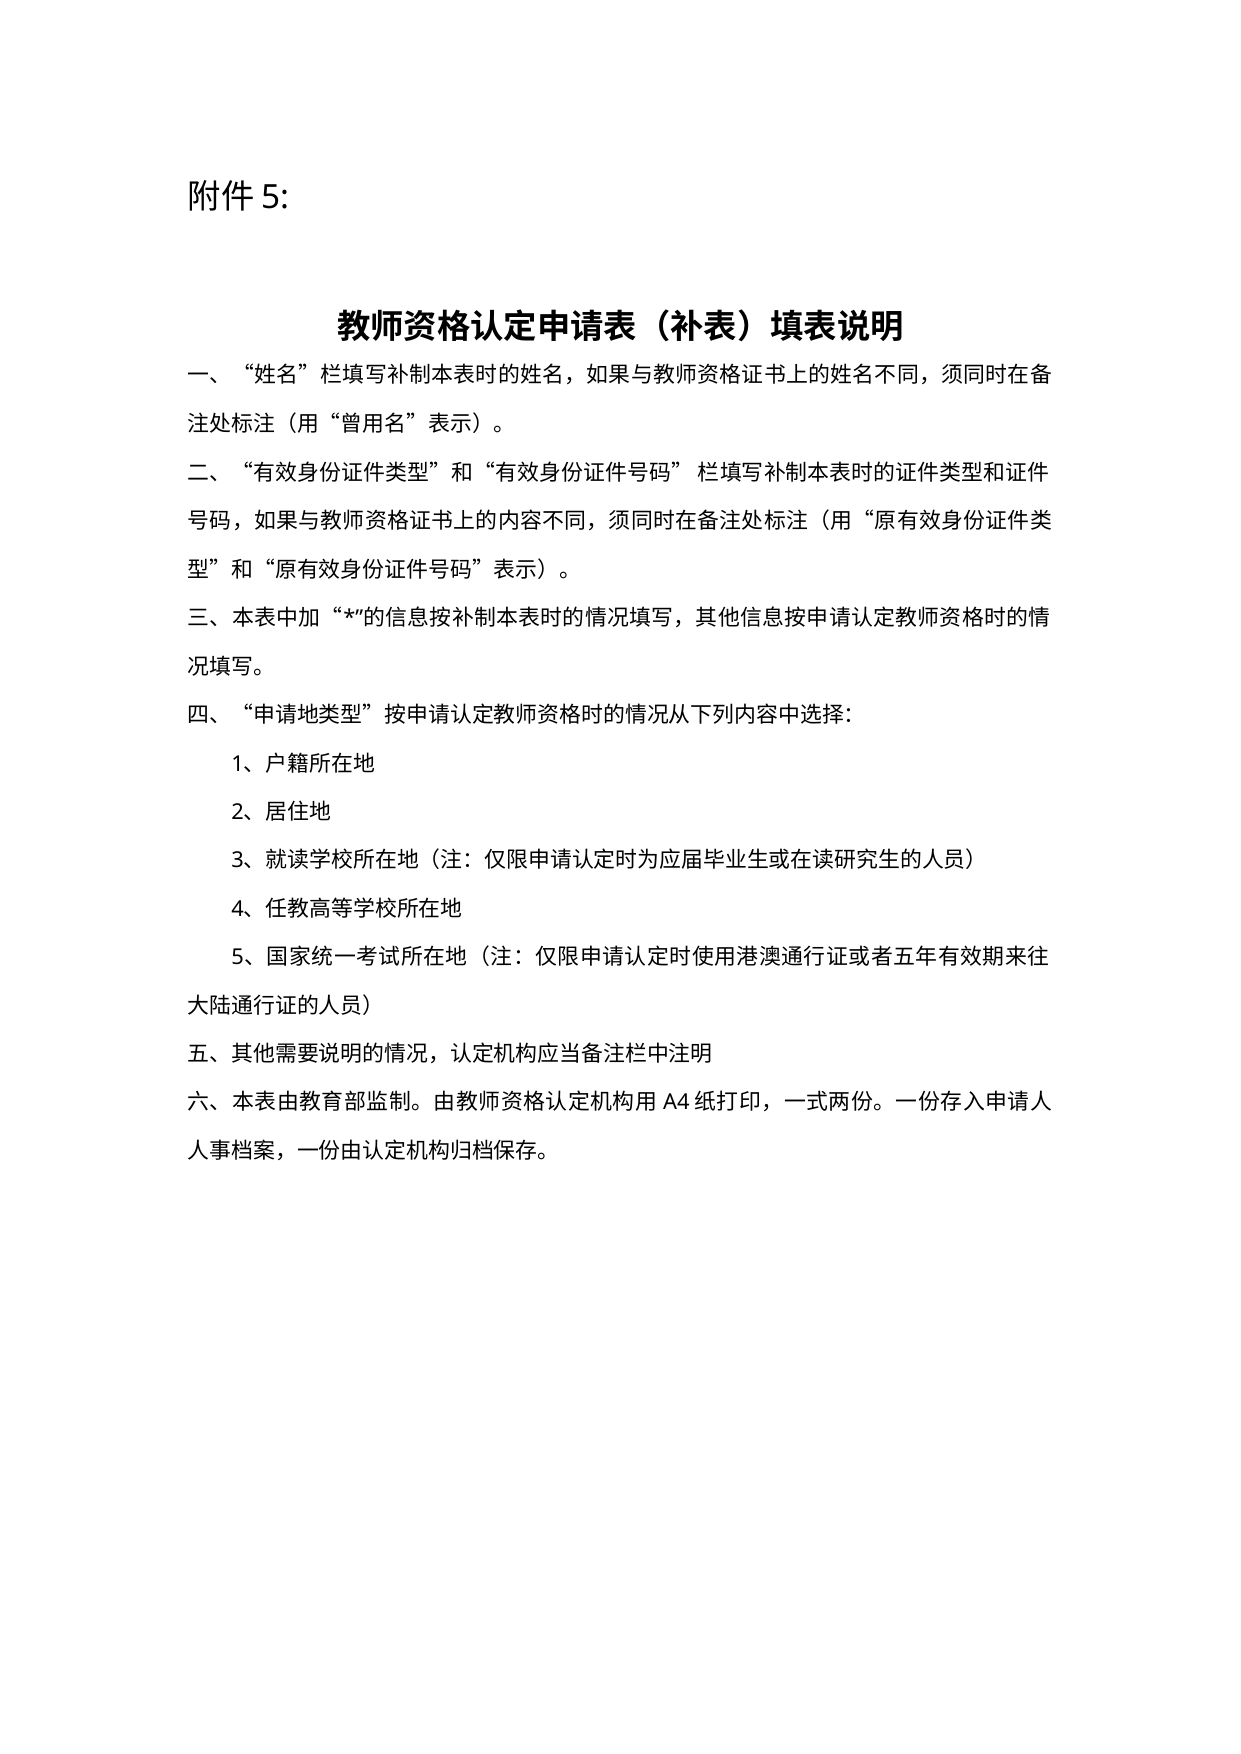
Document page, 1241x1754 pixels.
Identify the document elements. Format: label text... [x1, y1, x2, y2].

text 4、任教高等学校所在地 [187, 890, 1053, 923]
text 附件5: [187, 162, 1053, 227]
text 五、其他需要说明的情况，认定机构应当备注栏中注明 [187, 1036, 1053, 1068]
text 四、“申请地类型”按申请认定教师资格时的情况从下列内容中选择： [187, 697, 1053, 729]
text 3、就读学校所在地（注：仅限申请认定时为应届毕业生或在读研究生的人员） [187, 842, 1053, 874]
text 三、本表中加“*”的信息按补制本表时的情况填写，其他信息按申请认定教师资格时的情况填写。 [187, 600, 1053, 681]
text 六、本表由教育部监制。由教师资格认定机构用A4纸打印，一式两份。一份存入申请人人事档案，一份由认定机构归档保存。 [187, 1084, 1053, 1165]
text 5、国家统一考试所在地（注：仅限申请认定时使用港澳通行证或者五年有效期来往大陆通行证的人员） [187, 939, 1053, 1020]
text 1、户籍所在地 [187, 745, 1053, 778]
text 2、居住地 [187, 794, 1053, 826]
text 二、“有效身份证件类型”和“有效身份证件号码” 栏填写补制本表时的证件类型和证件号码，如果与教师资格证书上的内容不同，须同时在备注处标注（用“原有效身份证件类型”和“原有效身份证件号码”表示）。 [187, 454, 1053, 584]
text 教师资格认定申请表（补表）填表说明 [187, 292, 1053, 357]
text 一、“姓名”栏填写补制本表时的姓名，如果与教师资格证书上的姓名不同，须同时在备注处标注（用“曾用名”表示）。 [187, 357, 1053, 438]
